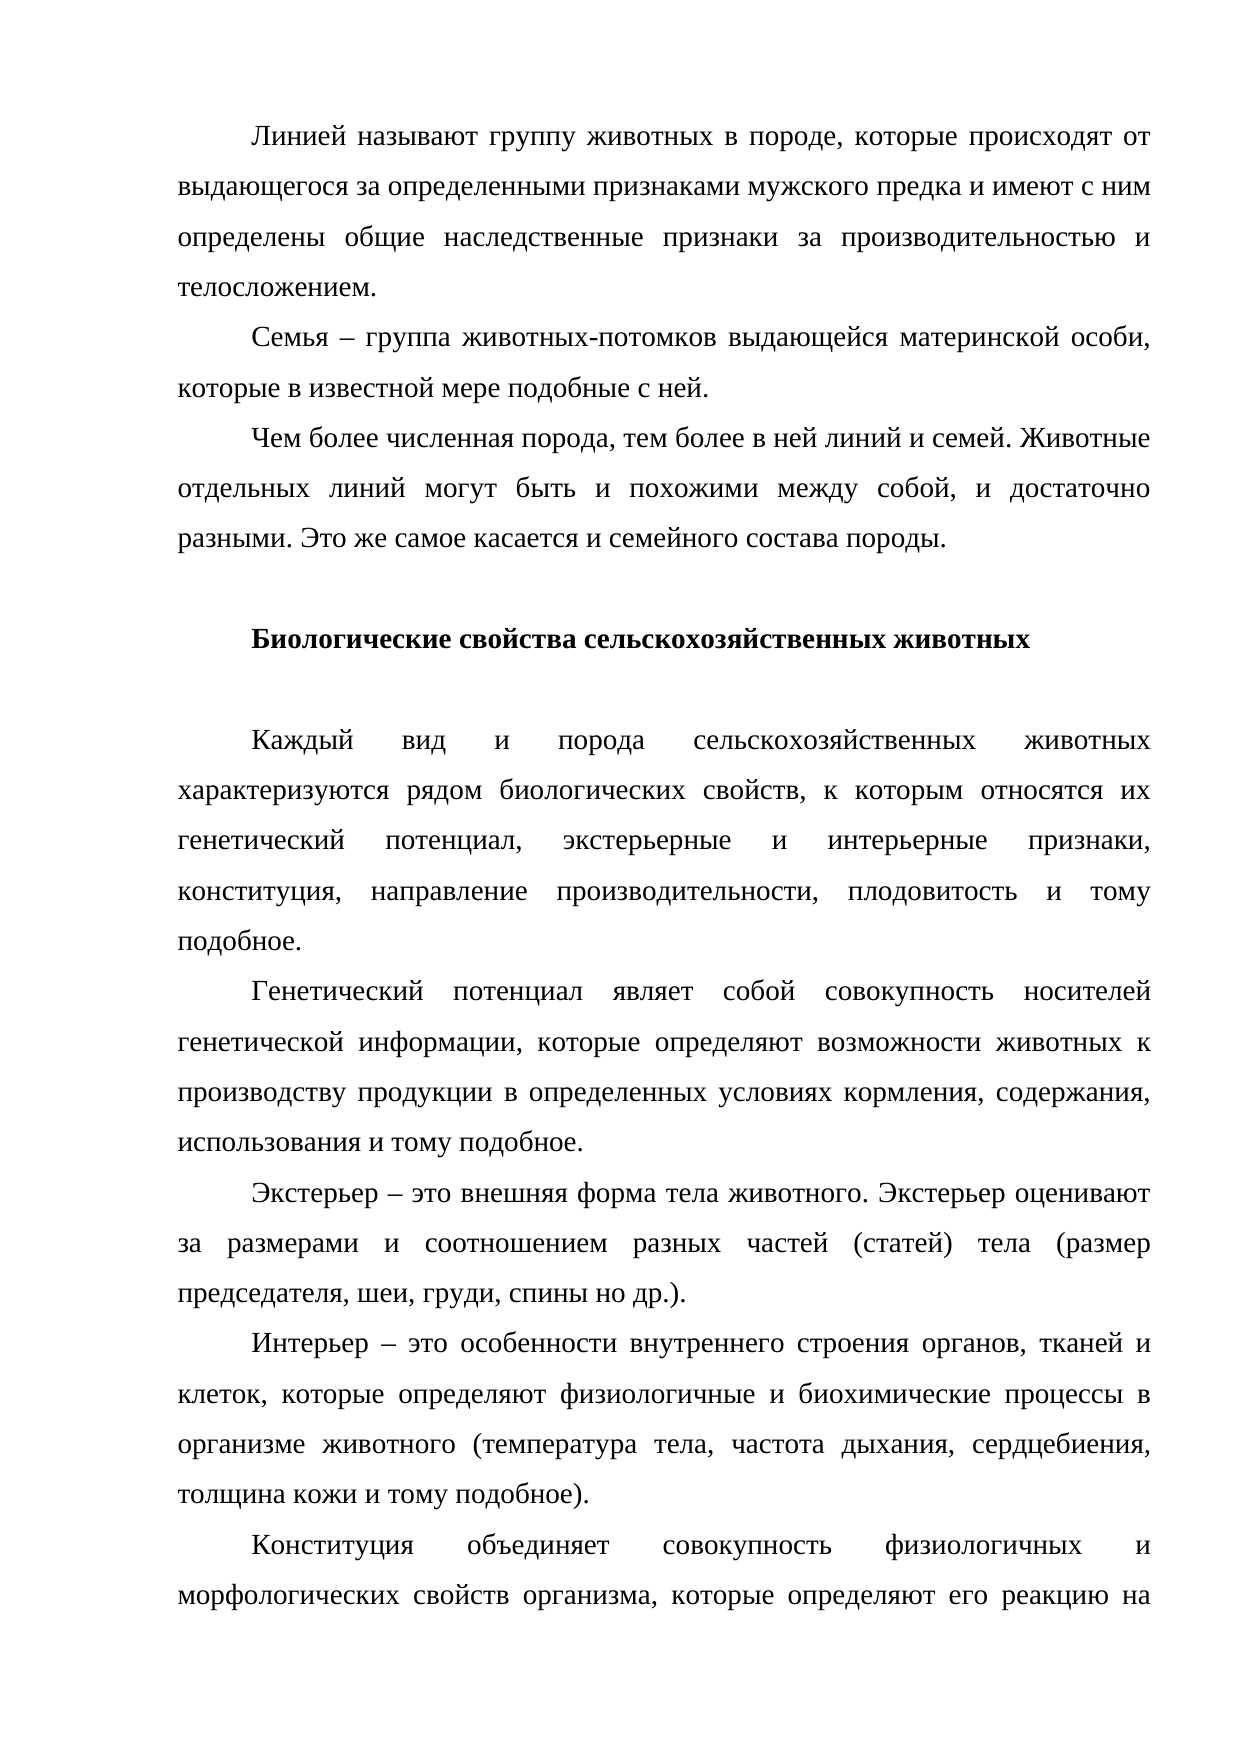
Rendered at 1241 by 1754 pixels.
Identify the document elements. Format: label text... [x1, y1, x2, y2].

subtitle Биологические свойства сельскохозяйственных животных [177, 621, 1152, 655]
text Семья – группа животных-потомков выдающейся материнской особи, которые в известной мере подобные с ней. [177, 319, 1152, 403]
text Генетический потенциал являет собой совокупность носителей генетической информации, которые определяют возможности животных к производству продукции в определенных условиях кормления, содержания, использования и тому подобное. [177, 973, 1152, 1158]
text Интерьер – это особенности внутреннего строения органов, тканей и клеток, которые определяют физиологичные и биохимические процессы в организме животного (температура тела, частота дыхания, сердцебиения, толщина кожи и тому подобное). [177, 1326, 1152, 1510]
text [177, 1527, 1152, 1611]
text Линией называют группу животных в породе, которые происходят от выдающегося за определенными признаками мужского предка и имеют с ним определены общие наследственные признаки за производительностью и телосложением. [177, 118, 1152, 303]
text Экстерьер – это внешняя форма тела животного. Экстерьер оценивают за размерами и соотношением разных частей (статей) тела (размер председателя, шеи, груди, спины но др.). [177, 1175, 1152, 1309]
text Чем более численная порода, тем более в ней линий и семей. Животные отдельных линий могут быть и похожими между собой, и достаточно разными. Это же самое касается и семейного состава породы. [177, 420, 1152, 554]
text Каждый вид и порода сельскохозяйственных животных характеризуются рядом биологических свойств, к которым относятся их генетический потенциал, экстерьерные и интерьерные признаки, конституция, направление производительности, плодовитость и тому подобное. [177, 722, 1152, 957]
